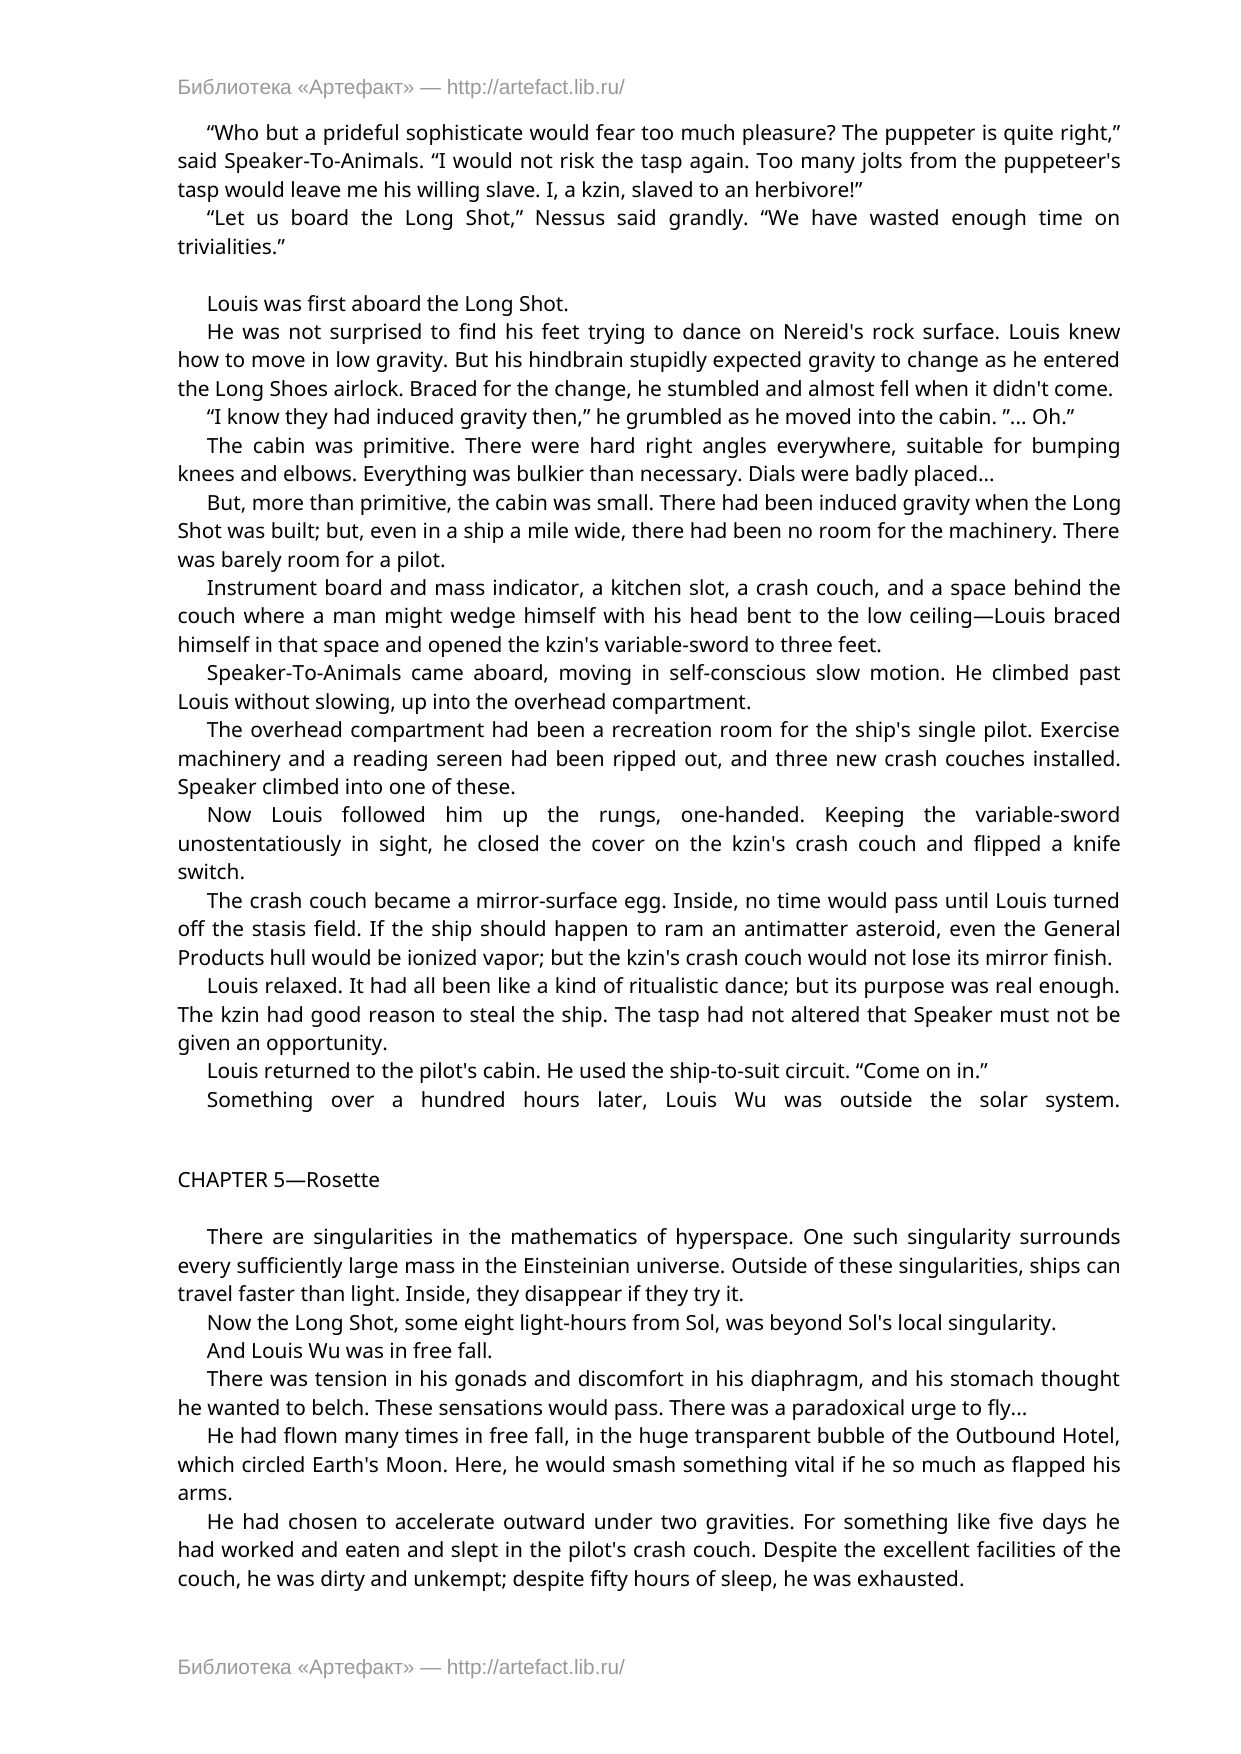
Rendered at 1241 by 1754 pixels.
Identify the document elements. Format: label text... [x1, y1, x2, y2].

text Now the Long Shot, some eight light-hours from Sol, was beyond Sol's local singularity. [177, 1308, 1122, 1336]
text “I know they had induced gravity then,” he grumbled as he moved into the cabin. ”... Oh.” [177, 402, 1122, 431]
text CHAPTER 5—Rosette [177, 1137, 1122, 1194]
text The overhead compartment had been a recreation room for the ship's single pilot. Exercise machinery and a reading sereen had been ripped out, and three new crash couches installed. Speaker climbed into one of these. [177, 715, 1122, 801]
text The crash couch became a mirror-surface egg. Inside, no time would pass until Louis turned off the stasis field. If the ship should happen to ram an antimatter asteroid, even the General Products hull would be ionized vapor; but the kzin's crash couch would not lose its mirror finish. [177, 886, 1122, 971]
text Louis was first aboard the Long Shot. [177, 289, 1122, 317]
text He had chosen to accelerate outward under two gravities. For something like five days he had worked and eaten and slept in the pilot's crash couch. Despite the excellent facilities of the couch, he was dirty and unkempt; despite fifty hours of sleep, he was exhausted. [177, 1507, 1122, 1592]
text Louis relaxed. It had all been like a kind of ritualistic dance; but its purpose was real enough. The kzin had good reason to steal the ship. The tasp had not altered that Speaker must not be given an opportunity. [177, 971, 1122, 1057]
text But, more than primitive, the cabin was small. There had been induced gravity when the Long Shot was built; but, even in a ship a mile wide, there had been no room for the machinery. There was barely room for a pilot. [177, 488, 1122, 573]
text “Who but a prideful sophisticate would fear too much pleasure? The puppeter is quite right,” said Speaker-To-Animals. “I would not risk the tasp again. Too many jolts from the puppeteer's tasp would leave me his willing slave. I, a kzin, slaved to an herbivore!” [177, 118, 1122, 203]
text He had flown many times in free fall, in the huge transparent bubble of the Outbound Hotel, which circled Earth's Moon. Here, he would smash something vital if he so much as flapped his arms. [177, 1421, 1122, 1507]
text And Louis Wu was in free fall. [177, 1336, 1122, 1364]
text Instrument board and mass indicator, a kitchen slot, a crash couch, and a space behind the couch where a man might wedge himself with his head bent to the low ceiling—Louis braced himself in that space and opened the kzin's variable-sword to three feet. [177, 573, 1122, 658]
text “Let us board the Long Shot,” Nessus said grandly. “We have wasted enough time on trivialities.” [177, 203, 1122, 260]
text Speaker-To-Animals came aboard, moving in self-conscious slow motion. He climbed past Louis without slowing, up into the overhead compartment. [177, 658, 1122, 715]
text Something over a hundred hours later, Louis Wu was outside the solar system. [177, 1085, 1122, 1137]
text Louis returned to the pilot's cabin. He used the ship-to-suit circuit. “Come on in.” [177, 1057, 1122, 1085]
text There was tension in his gonads and discomfort in his diaphragm, and his stomach thought he wanted to belch. These sensations would pass. There was a paradoxical urge to fly... [177, 1364, 1122, 1421]
text There are singularities in the mathematics of hyperspace. One such singularity surrounds every sufficiently large mass in the Einsteinian universe. Outside of these singularities, ships can travel faster than light. Inside, they disappear if they try it. [177, 1222, 1122, 1308]
text He was not surprised to find his feet trying to dance on Nereid's rock surface. Louis knew how to move in low gravity. But his hindbrain stupidly expected gravity to change as he entered the Long Shoes airlock. Braced for the change, he stumbled and almost fell when it didn't come. [177, 317, 1122, 402]
text The cabin was primitive. There were hard right angles everywhere, suitable for bumping knees and elbows. Everything was bulkier than necessary. Dials were badly placed... [177, 431, 1122, 488]
text Now Louis followed him up the rungs, one-handed. Keeping the variable-sword unostentatiously in sight, he closed the cover on the kzin's crash couch and flipped a knife switch. [177, 801, 1122, 886]
